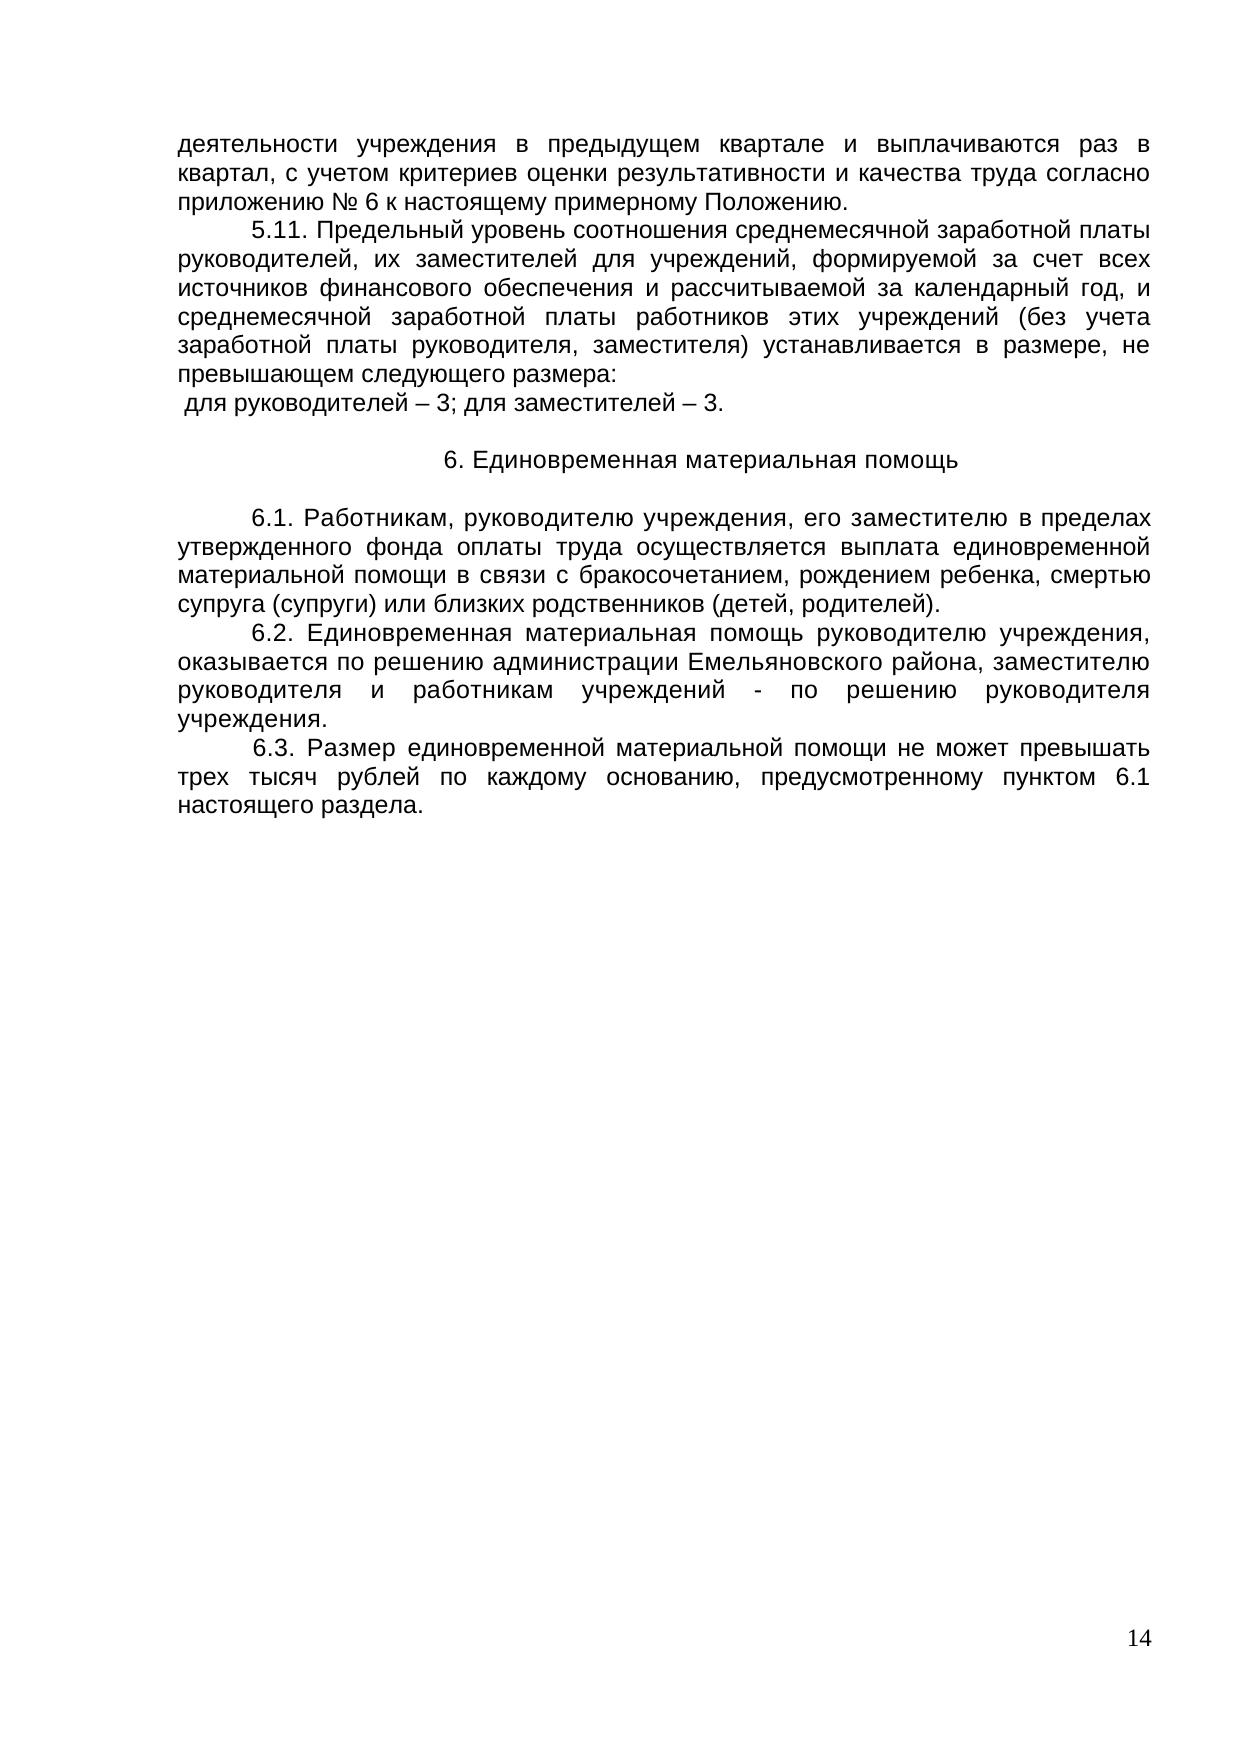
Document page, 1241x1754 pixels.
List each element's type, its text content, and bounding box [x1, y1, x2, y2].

text 5.11. Предельный уровень соотношения среднемесячной заработной платы руководителей, их заместителей для учреждений, формируемой за счет всех источников финансового обеспечения и рассчитываемой за календарный год, и среднемесячной заработной платы работников этих учреждений (без учета заработной платы руководителя, заместителя) устанавливается в размере, не превышающем следующего размера: [177, 215, 1152, 388]
text 6. Единовременная материальная помощь [177, 445, 1152, 474]
text 6.1. Работникам, руководителю учреждения, его заместителю в пределах утвержденного фонда оплаты труда осуществляется выплата единовременной материальной помощи в связи с бракосочетанием, рождением ребенка, смертью супруга (супруги) или близких родственников (детей, родителей). [177, 503, 1152, 618]
text 6.3. Размер единовременной материальной помощи не может превышать трех тысяч рублей по каждому основанию, предусмотренному пунктом 6.1 настоящего раздела. [177, 733, 1152, 819]
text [177, 129, 1152, 215]
text 6.2. Единовременная материальная помощь руководителю учреждения, оказывается по решению администрации Емельяновского района, заместителю руководителя и работникам учреждений - по решению руководителя учреждения. [177, 618, 1152, 733]
text для руководителей – 3; для заместителей – 3. [177, 388, 1152, 417]
